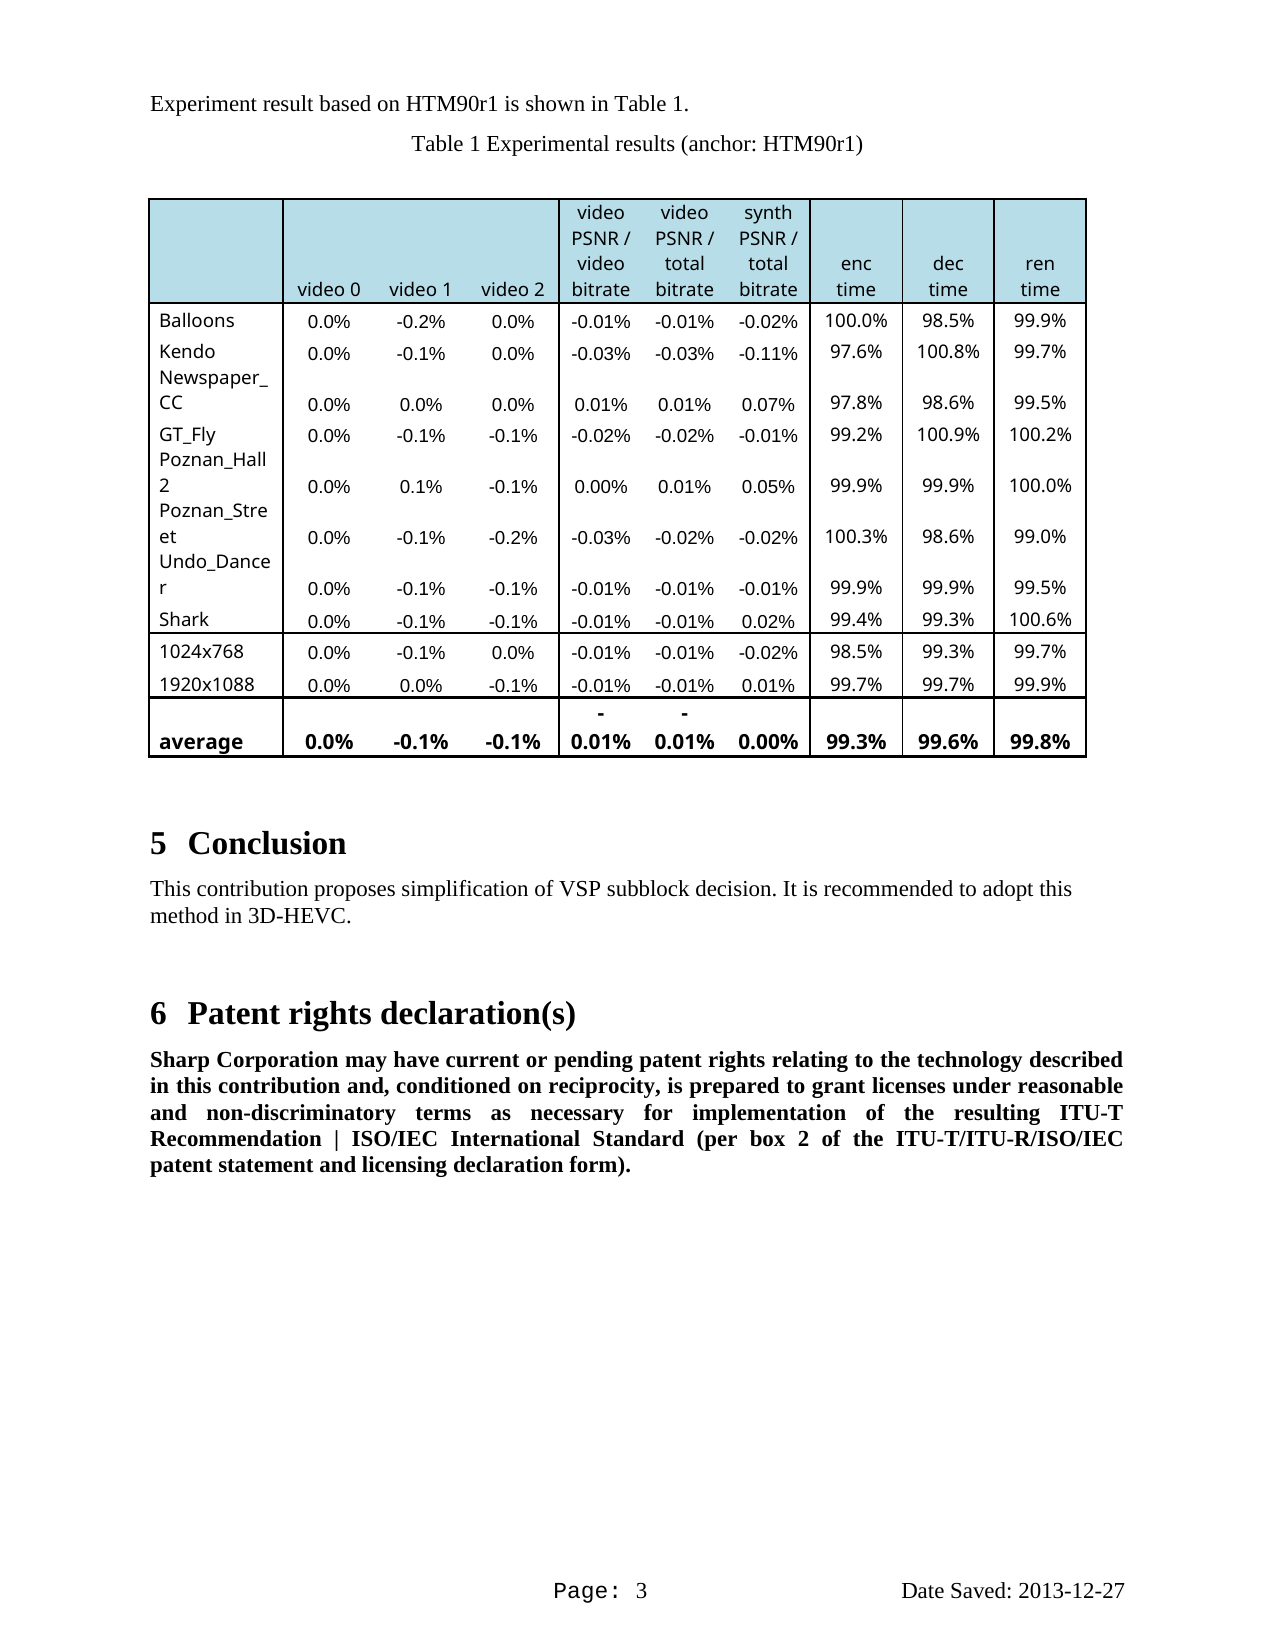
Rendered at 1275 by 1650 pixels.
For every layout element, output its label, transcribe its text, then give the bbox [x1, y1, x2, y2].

table_cell -0.01% [643, 600, 726, 632]
table_cell 0.0% [284, 634, 375, 663]
table_cell -0.11% [726, 333, 809, 364]
table_cell 0.00% [726, 699, 809, 755]
table_header ren time [995, 200, 1085, 302]
table_cell 99.0% [995, 498, 1085, 548]
table_cell -0.1% [467, 446, 558, 497]
table_cell 100.0% [995, 446, 1085, 497]
table_cell Poznan_Hall2 [150, 446, 282, 497]
table_cell -0.01% [560, 664, 643, 696]
table_cell 100.2% [995, 415, 1085, 446]
table_header enc time [811, 200, 902, 302]
table_cell 100.9% [903, 415, 993, 446]
table_cell -0.03% [560, 333, 643, 364]
table_cell 0.0% [284, 549, 375, 599]
table_header [150, 200, 282, 302]
table_cell -0.01% [643, 664, 726, 696]
table_header video 0 [284, 200, 375, 302]
table_cell 0.0% [284, 600, 375, 632]
table_cell 99.3% [811, 699, 902, 755]
table_cell 97.6% [811, 333, 902, 364]
table_cell 0.0% [284, 333, 375, 364]
table_cell -0.1% [375, 498, 467, 548]
table_cell GT_Fly [150, 415, 282, 446]
table_cell Undo_Dancer [150, 549, 282, 599]
table_cell -0.01% [560, 634, 643, 663]
table_cell 100.8% [903, 333, 993, 364]
table_cell 99.2% [811, 415, 902, 446]
table_header video PSNR / video bitrate [560, 200, 643, 302]
text Experiment result based on HTM90r1 is shown in Table 1. [150, 90, 1125, 116]
table_cell -0.1% [467, 699, 558, 755]
table_cell 99.9% [903, 549, 993, 599]
table_cell -0.02% [643, 498, 726, 548]
table_cell 0.00% [560, 446, 643, 497]
table_cell -0.03% [643, 333, 726, 364]
table_cell -0.2% [467, 498, 558, 548]
table_cell -0.01% [560, 699, 643, 755]
table_cell 99.7% [811, 664, 902, 696]
table_cell 0.0% [375, 364, 467, 415]
table_cell 98.6% [903, 498, 993, 548]
table_cell -0.1% [375, 600, 467, 632]
table_cell 0.05% [726, 446, 809, 497]
table_cell 99.9% [811, 446, 902, 497]
table_cell 0.01% [726, 664, 809, 696]
table_cell -0.1% [375, 415, 467, 446]
table_cell -0.1% [375, 333, 467, 364]
table_cell 0.1% [375, 446, 467, 497]
table_cell 99.7% [995, 634, 1085, 663]
table_cell -0.1% [467, 415, 558, 446]
table_cell 99.5% [995, 549, 1085, 599]
subtitle Conclusion [150, 823, 1125, 861]
table_cell 0.02% [726, 600, 809, 632]
table_cell -0.02% [726, 498, 809, 548]
table_cell -0.01% [643, 634, 726, 663]
table_cell 100.0% [811, 304, 902, 333]
table_cell 99.9% [995, 304, 1085, 333]
table_cell 0.0% [284, 415, 375, 446]
table_header synth PSNR / total bitrate [726, 200, 809, 302]
table_cell -0.2% [375, 304, 467, 333]
table_cell -0.02% [726, 634, 809, 663]
table_cell -0.01% [643, 304, 726, 333]
table_cell -0.1% [467, 664, 558, 696]
table_cell -0.1% [467, 600, 558, 632]
table_cell Balloons [150, 304, 282, 333]
table_cell 0.0% [467, 333, 558, 364]
table_cell 99.7% [903, 664, 993, 696]
table_cell 0.0% [284, 446, 375, 497]
table_cell 0.0% [284, 364, 375, 415]
table_cell -0.1% [375, 549, 467, 599]
table_cell 0.0% [467, 304, 558, 333]
table_cell Poznan_Street [150, 498, 282, 548]
table_cell 100.6% [995, 600, 1085, 632]
table_cell average [150, 699, 282, 755]
table_cell 98.5% [811, 634, 902, 663]
table_cell 99.5% [995, 364, 1085, 415]
table_cell 99.9% [811, 549, 902, 599]
table_header video 2 [467, 200, 558, 302]
table_header dec time [903, 200, 993, 302]
table_cell 97.8% [811, 364, 902, 415]
table_cell 0.01% [643, 364, 726, 415]
table_cell 0.01% [560, 364, 643, 415]
table_cell 0.0% [375, 664, 467, 696]
text This contribution proposes simplification of VSP subblock decision. It is recommended to adopt this method in 3D-HEVC. [150, 875, 1125, 928]
table_cell 99.3% [903, 634, 993, 663]
table_cell -0.1% [467, 549, 558, 599]
table_cell 99.6% [903, 699, 993, 755]
table_cell -0.01% [560, 600, 643, 632]
table_cell 0.0% [467, 364, 558, 415]
text Sharp Corporation may have current or pending patent rights relating to the technology described in this contribution and, conditioned on reciprocity, is prepared to grant licenses under reasonable and non-discriminatory terms as necessary for implementation of the resulting ITU-T Recommendation | ISO/IEC International Standard (per box 2 of the ITU-T/ITU-R/ISO/IEC patent statement and licensing declaration form). [150, 1046, 1125, 1178]
table_cell 1024x768 [150, 634, 282, 663]
table_cell 98.6% [903, 364, 993, 415]
table_cell 99.3% [903, 600, 993, 632]
table_cell -0.01% [643, 699, 726, 755]
table_header video 1 [375, 200, 467, 302]
table_cell 0.0% [284, 498, 375, 548]
table_cell -0.01% [560, 304, 643, 333]
table_cell 0.07% [726, 364, 809, 415]
table_cell 0.0% [284, 699, 375, 755]
table_cell -0.1% [375, 634, 467, 663]
table_cell 0.0% [284, 664, 375, 696]
table_cell 99.7% [995, 333, 1085, 364]
table_cell 100.3% [811, 498, 902, 548]
table_cell Shark [150, 600, 282, 632]
table_cell 99.4% [811, 600, 902, 632]
table_cell 99.8% [995, 699, 1085, 755]
table_cell 0.01% [643, 446, 726, 497]
table_cell -0.01% [643, 549, 726, 599]
table_cell 0.0% [467, 634, 558, 663]
subtitle Patent rights declaration(s) [150, 994, 1125, 1032]
table_cell -0.02% [726, 304, 809, 333]
table_cell 0.0% [284, 304, 375, 333]
table_cell -0.1% [375, 699, 467, 755]
table_cell -0.02% [560, 415, 643, 446]
text Table 1 Experimental results (anchor: HTM90r1) [150, 131, 1125, 157]
table_cell -0.01% [726, 549, 809, 599]
table_cell -0.03% [560, 498, 643, 548]
table_cell 1920x1088 [150, 664, 282, 696]
table_cell Newspaper_CC [150, 364, 282, 415]
table_cell -0.02% [643, 415, 726, 446]
table_cell -0.01% [726, 415, 809, 446]
table_cell -0.01% [560, 549, 643, 599]
table_cell 99.9% [903, 446, 993, 497]
table_cell 99.9% [995, 664, 1085, 696]
table_header video PSNR / total bitrate [643, 200, 726, 302]
table_cell Kendo [150, 333, 282, 364]
table_cell 98.5% [903, 304, 993, 333]
